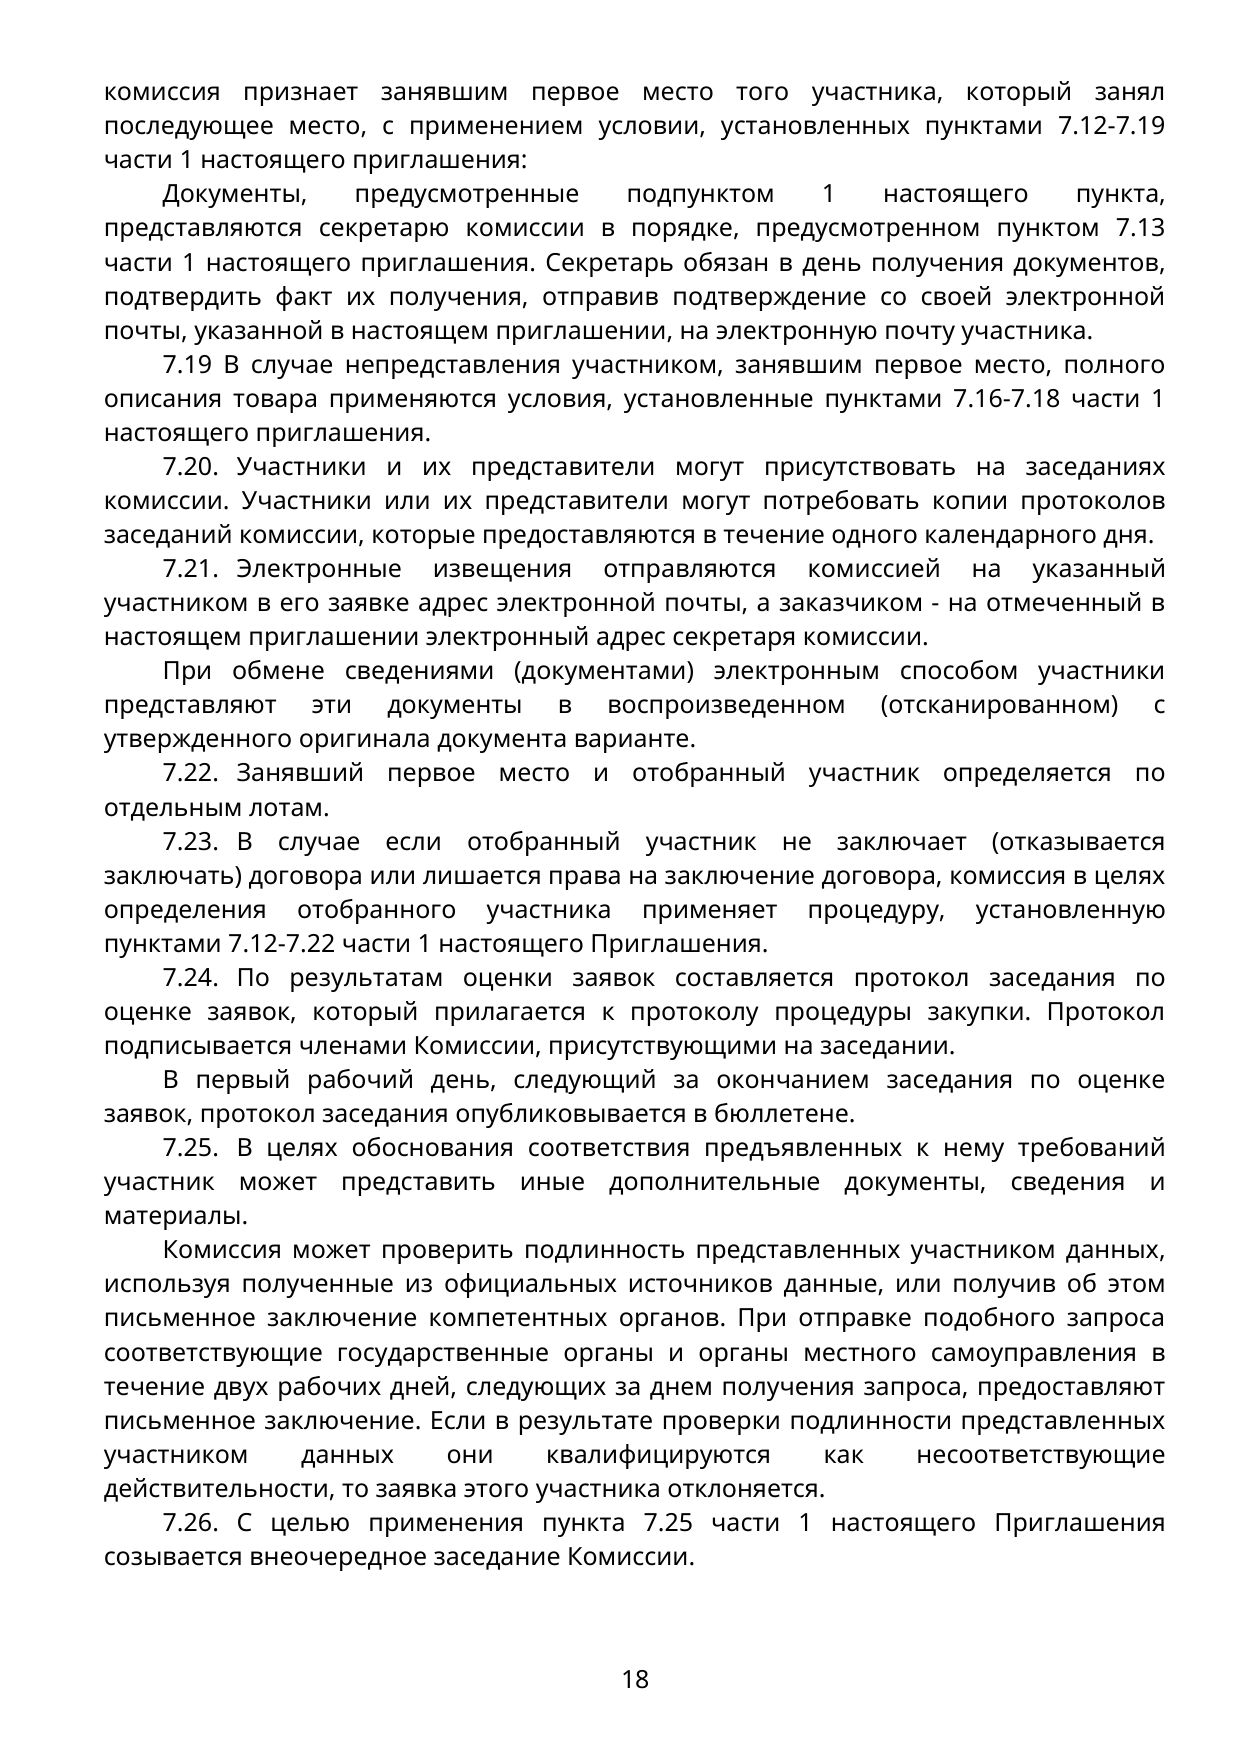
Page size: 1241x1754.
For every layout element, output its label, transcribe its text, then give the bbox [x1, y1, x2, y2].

text 7.26. С целью применения пункта 7.25 части 1 настоящего Приглашения созывается внеочередное заседание Комиссии. [103, 1504, 1167, 1573]
text 7.19 В случае непредставления участником, занявшим первое место, полного описания товара применяются условия, установленные пунктами 7.16-7.18 части 1 настоящего приглашения. [103, 346, 1167, 448]
text Документы, предусмотренные подпунктом 1 настоящего пункта, представляются секретарю комиссии в порядке, предусмотренном пунктом 7.13 части 1 настоящего приглашения. Секретарь обязан в день получения документов, подтвердить факт их получения, отправив подтверждение со своей электронной почты, указанной в настоящем приглашении, на электронную почту участника. [103, 176, 1167, 346]
text 7.24. По результатам оценки заявок составляется протокол заседания по оценке заявок, который прилагается к протоколу процедуры закупки. Протокол подписывается членами Комиссии, присутствующими на заседании. [103, 959, 1167, 1062]
text 7.22. Занявший первое место и отобранный участник определяется по отдельным лотам. [103, 755, 1167, 823]
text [103, 74, 1167, 176]
text При обмене сведениями (документами) электронным способом участники представляют эти документы в воспроизведенном (отсканированном) с утвержденного оригинала документа варианте. [103, 653, 1167, 755]
text Комиссия может проверить подлинность представленных участником данных, используя полученные из официальных источников данные, или получив об этом письменное заключение компетентных органов. При отправке подобного запроса соответствующие государственные органы и органы местного самоуправления в течение двух рабочих дней, следующих за днем получения запроса, предоставляют письменное заключение. Если в результате проверки подлинности представленных участником данных они квалифицируются как несоответствующие действительности, то заявка этого участника отклоняется. [103, 1232, 1167, 1504]
text 7.21. Электронные извещения отправляются комиссией на указанный участником в его заявке адрес электронной почты, а заказчиком - на отмеченный в настоящем приглашении электронный адрес секретаря комиссии. [103, 551, 1167, 653]
text 7.20. Участники и их представители могут присутствовать на заседаниях комиссии. Участники или их представители могут потребовать копии протоколов заседаний комиссии, которые предоставляются в течение одного календарного дня. [103, 448, 1167, 551]
text В первый рабочий день, следующий за окончанием заседания по оценке заявок, протокол заседания опубликовывается в бюллетене. [103, 1062, 1167, 1130]
text 7.25. В целях обоснования соответствия предъявленных к нему требований участник может представить иные дополнительные документы, сведения и материалы. [103, 1130, 1167, 1232]
text 7.23. В случае если отобранный участник не заключает (отказывается заключать) договора или лишается права на заключение договора, комиссия в целях определения отобранного участника применяет процедуру, установленную пунктами 7.12-7.22 части 1 настоящего Приглашения. [103, 823, 1167, 959]
